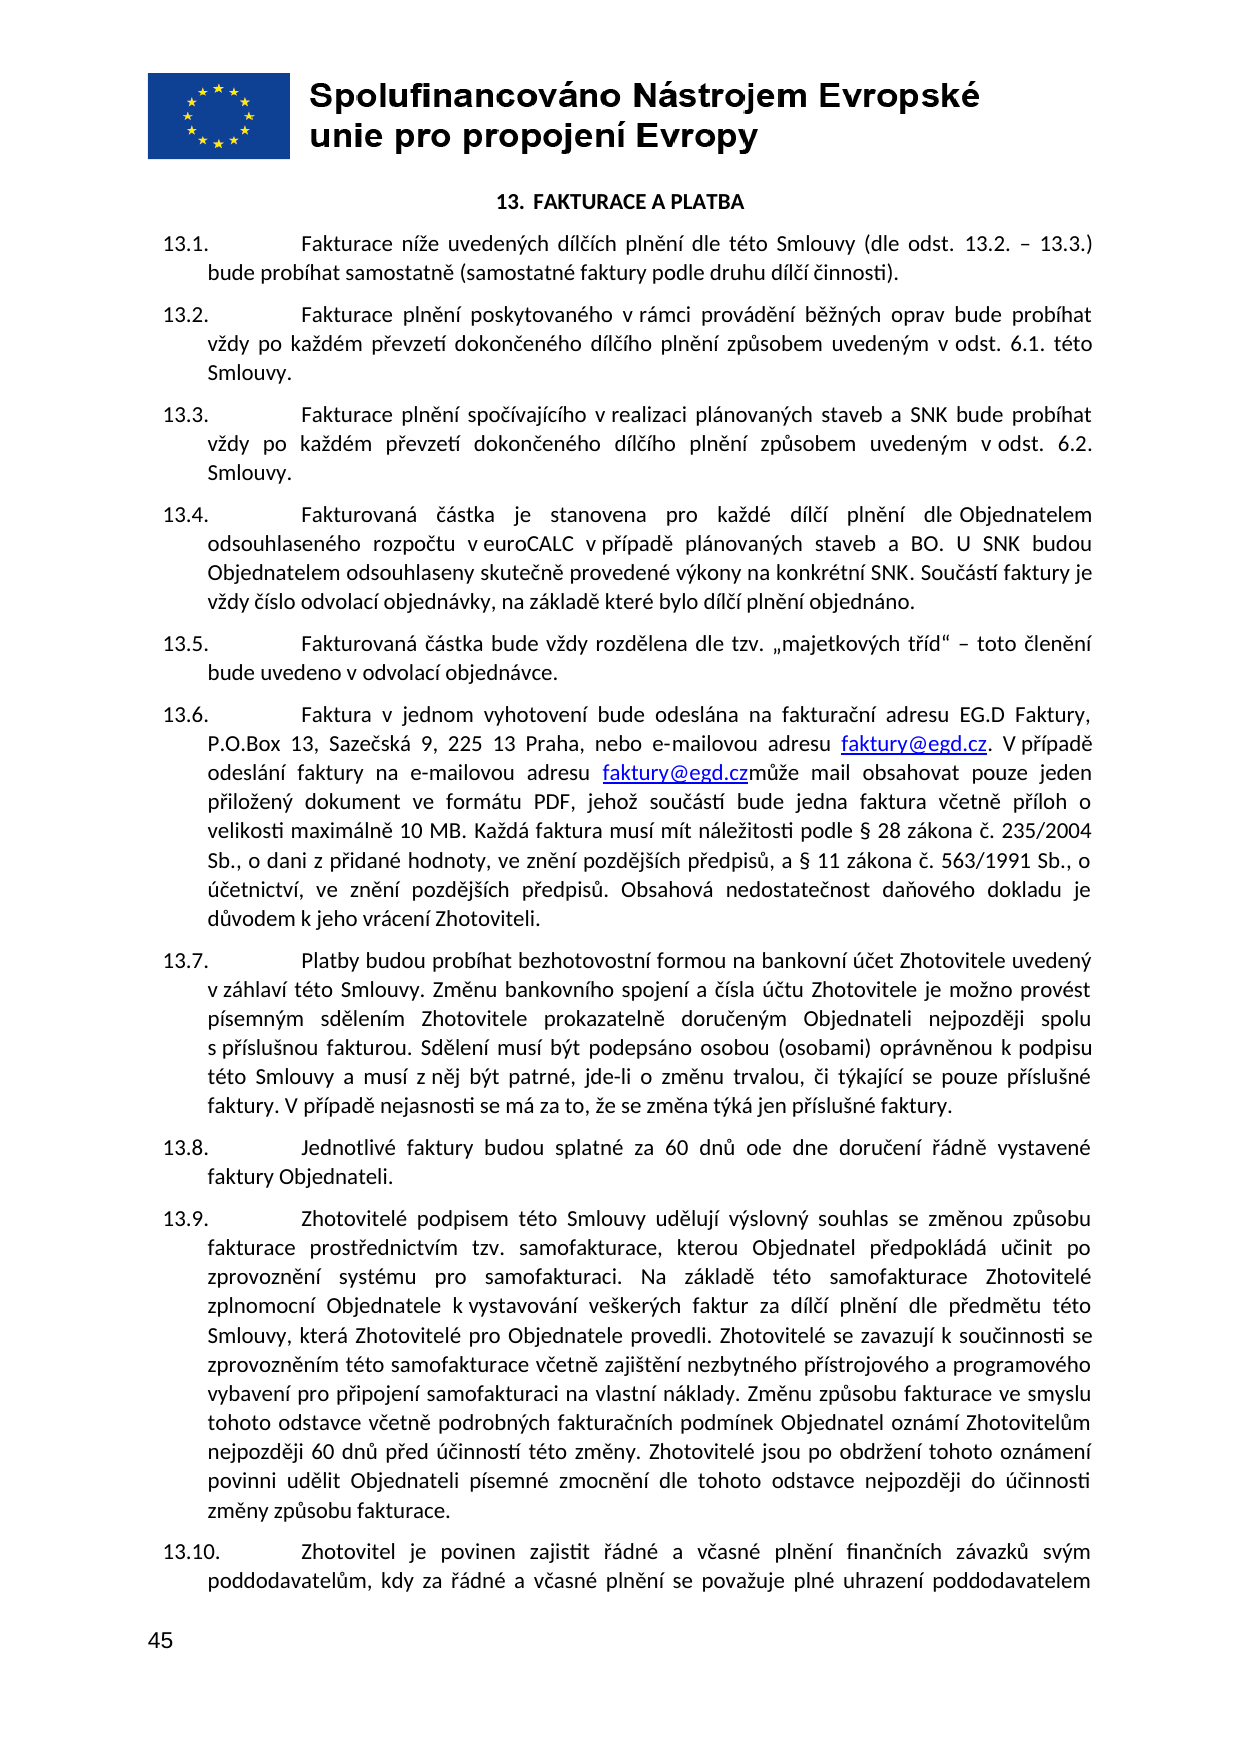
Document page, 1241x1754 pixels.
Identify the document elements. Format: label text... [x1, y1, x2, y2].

list Fakturace a platba [148, 186, 1093, 216]
list Fakturovaná částka je stanovena pro každé dílčí plnění dle Objednatelem odsouhlaseného rozpočtu v euroCALC v případě plánovaných staveb a BO. U SNK budou Objednatelem odsouhlaseny skutečně provedené výkony na konkrétní SNK. Součástí faktury je vždy číslo odvolací objednávky, na základě které bylo dílčí plnění objednáno. [162, 499, 1093, 616]
list Platby budou probíhat bezhotovostní formou na bankovní účet Zhotovitele uvedený v záhlaví této Smlouvy. Změnu bankovního spojení a čísla účtu Zhotovitele je možno provést písemným sdělením Zhotovitele prokazatelně doručeným Objednateli nejpozději spolu s příslušnou fakturou. Sdělení musí být podepsáno osobou (osobami) oprávněnou k podpisu této Smlouvy a musí z něj být patrné, jde-li o změnu trvalou, či týkající se pouze příslušné faktury. V případě nejasnosti se má za to, že se změna týká jen příslušné faktury. [162, 945, 1093, 1120]
list Zhotovitelé podpisem této Smlouvy udělují výslovný souhlas se změnou způsobu fakturace prostřednictvím tzv. samofakturace, kterou Objednatel předpokládá učinit po zprovoznění systému pro samofakturaci. Na základě této samofakturace Zhotovitelé zplnomocní Objednatele k vystavování veškerých faktur za dílčí plnění dle předmětu této Smlouvy, která Zhotovitelé pro Objednatele provedli. Zhotovitelé se zavazují k součinnosti se zprovozněním této samofakturace včetně zajištění nezbytného přístrojového a programového vybavení pro připojení samofakturaci na vlastní náklady. Změnu způsobu fakturace ve smyslu tohoto odstavce včetně podrobných fakturačních podmínek Objednatel oznámí Zhotovitelům nejpozději 60 dnů před účinností této změny. Zhotovitelé jsou po obdržení tohoto oznámení povinni udělit Objednateli písemné zmocnění dle tohoto odstavce nejpozději do účinnosti změny způsobu fakturace. [162, 1203, 1093, 1524]
list Faktura v jednom vyhotovení bude odeslána na fakturační adresu EG.D Faktury, P.O.Box 13, Sazečská 9, 225 13 Praha, nebo e-mailovou adresu faktury@egd.cz. V případě odeslání faktury na e-mailovou adresu faktury@egd.czmůže mail obsahovat pouze jeden přiložený dokument ve formátu PDF, jehož součástí bude jedna faktura včetně příloh o velikosti maximálně 10 MB. Každá faktura musí mít náležitosti podle § 28 zákona č. 235/2004 Sb., o dani z přidané hodnoty, ve znění pozdějších předpisů, a § 11 zákona č. 563/1991 Sb., o účetnictví, ve znění pozdějších předpisů. Obsahová nedostatečnost daňového dokladu je důvodem k jeho vrácení Zhotoviteli. [162, 699, 1093, 932]
picture [147, 73, 991, 160]
list Fakturace níže uvedených dílčích plnění dle této Smlouvy (dle odst. 13.2. – 13.5.) bude probíhat samostatně (samostatné faktury podle druhu dílčí činnosti). [162, 228, 1093, 286]
list Jednotlivé faktury budou splatné za 60 dnů ode dne doručení řádně vystavené faktury Objednateli. [162, 1132, 1093, 1191]
list Fakturace plnění spočívajícího v realizaci plánovaných staveb a SNK bude probíhat vždy po každém převzetí dokončeného dílčího plnění způsobem uvedeným v odst. 6.4. Smlouvy. [162, 399, 1093, 486]
list Fakturace plnění poskytovaného v rámci provádění běžných oprav bude probíhat vždy po každém převzetí dokončeného dílčího plnění způsobem uvedeným v odst. 6.1. této Smlouvy. [162, 299, 1093, 386]
list Fakturovaná částka bude vždy rozdělena dle tzv. „majetkových tříd“ – toto členění bude uvedeno v odvolací objednávce. [162, 628, 1093, 686]
